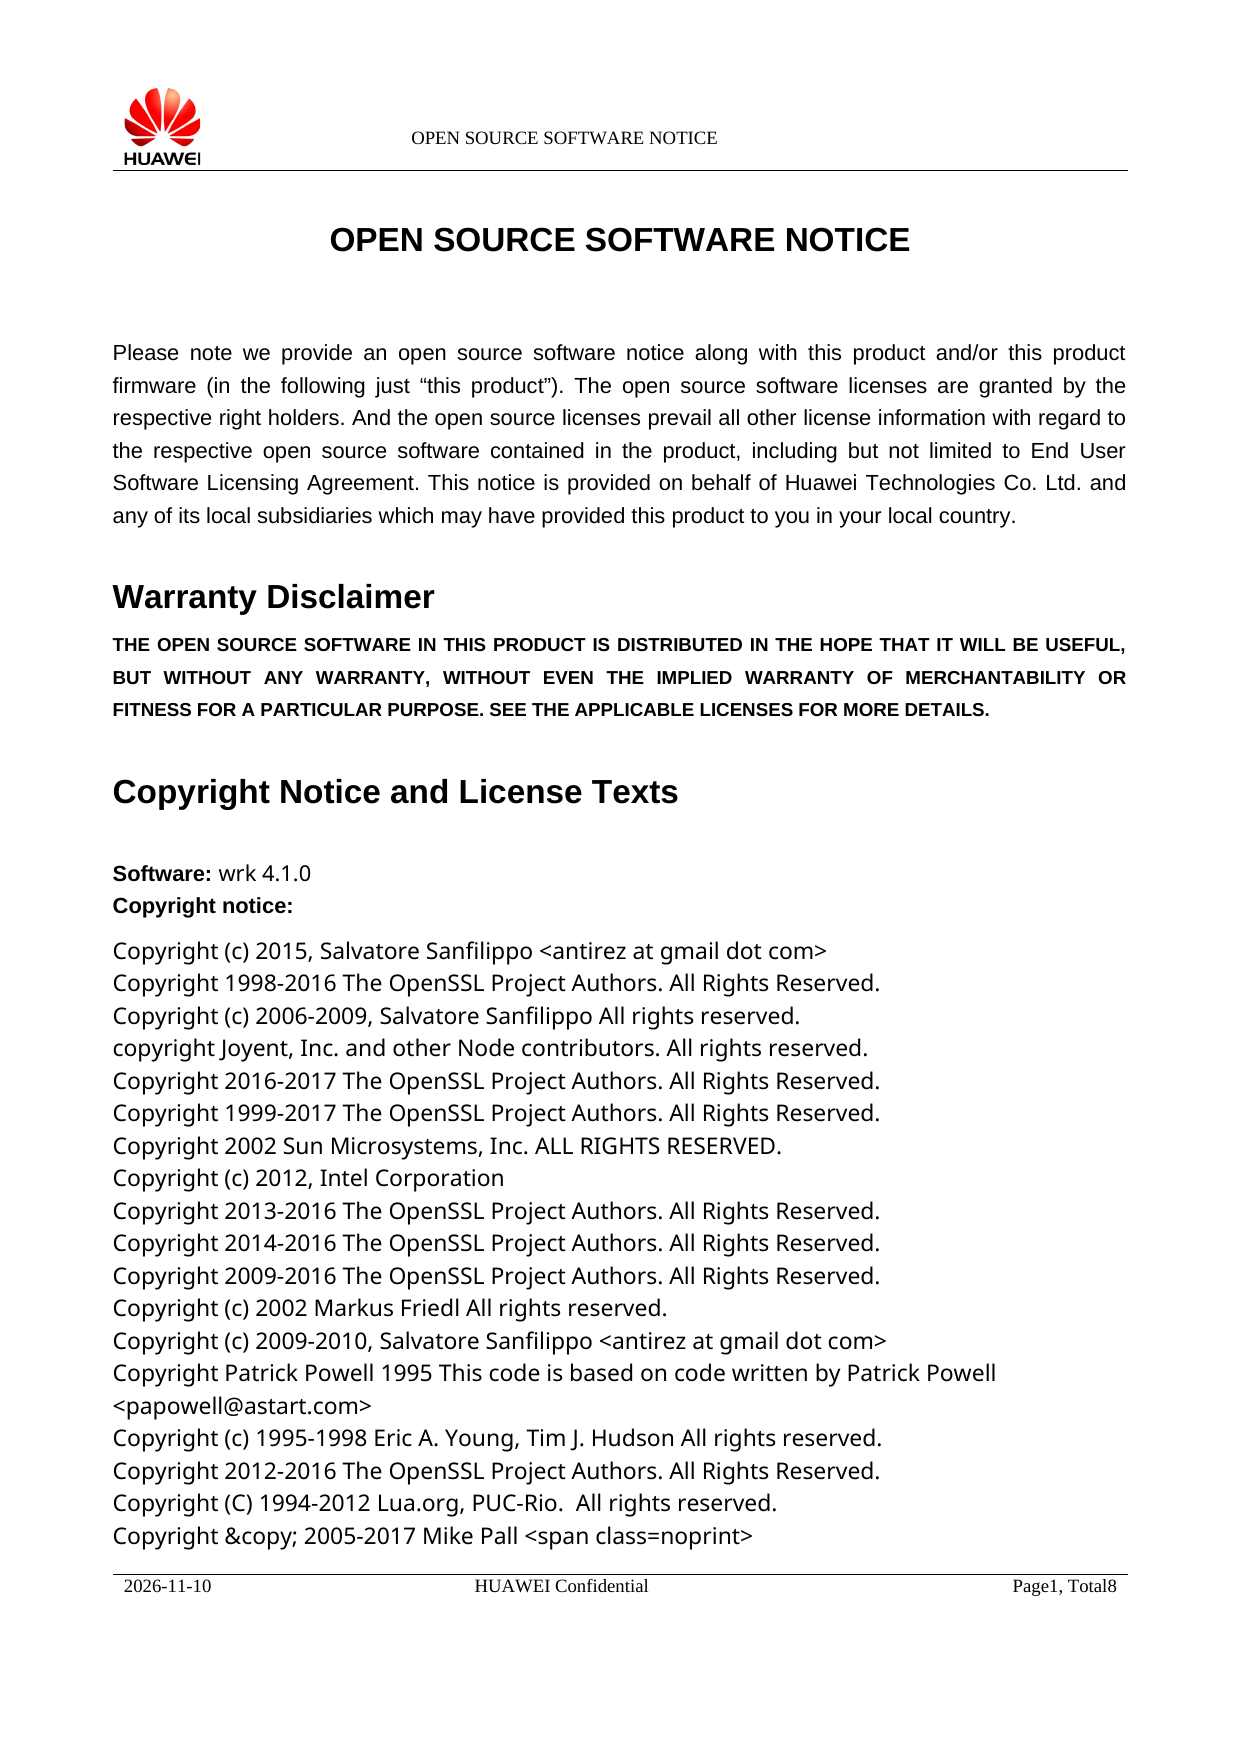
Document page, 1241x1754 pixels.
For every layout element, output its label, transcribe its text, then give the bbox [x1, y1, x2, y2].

text The open source software in this product is distributed in the hope that it will be useful, but WITHOUT ANY WARRANTY, without even the implied warranty of MERCHANTABILITY or FITNESS FOR A PARTICULAR PURPOSE. See the applicable licenses for more details. [112, 629, 1128, 726]
text Please note we provide an open source software notice along with this product and/or this product firmware (in the following just “this product”). The open source software licenses are granted by the respective right holders. And the open source licenses prevail all other license information with regard to the respective open source software contained in the product, including but not limited to End User Software Licensing Agreement. This notice is provided on behalf of Huawei Technologies Co. Ltd. and any of its local subsidiaries which may have provided this product to you in your local country. [112, 336, 1128, 531]
text OPEN SOURCE SOFTWARE NOTICE [112, 206, 1128, 271]
title Software: wrk 4.1.0 [112, 856, 1128, 889]
text Copyright notice: [112, 889, 1128, 921]
text Warranty Disclaimer [112, 564, 1128, 629]
picture [124, 88, 201, 165]
text Copyright Notice and License Texts [112, 759, 1128, 824]
